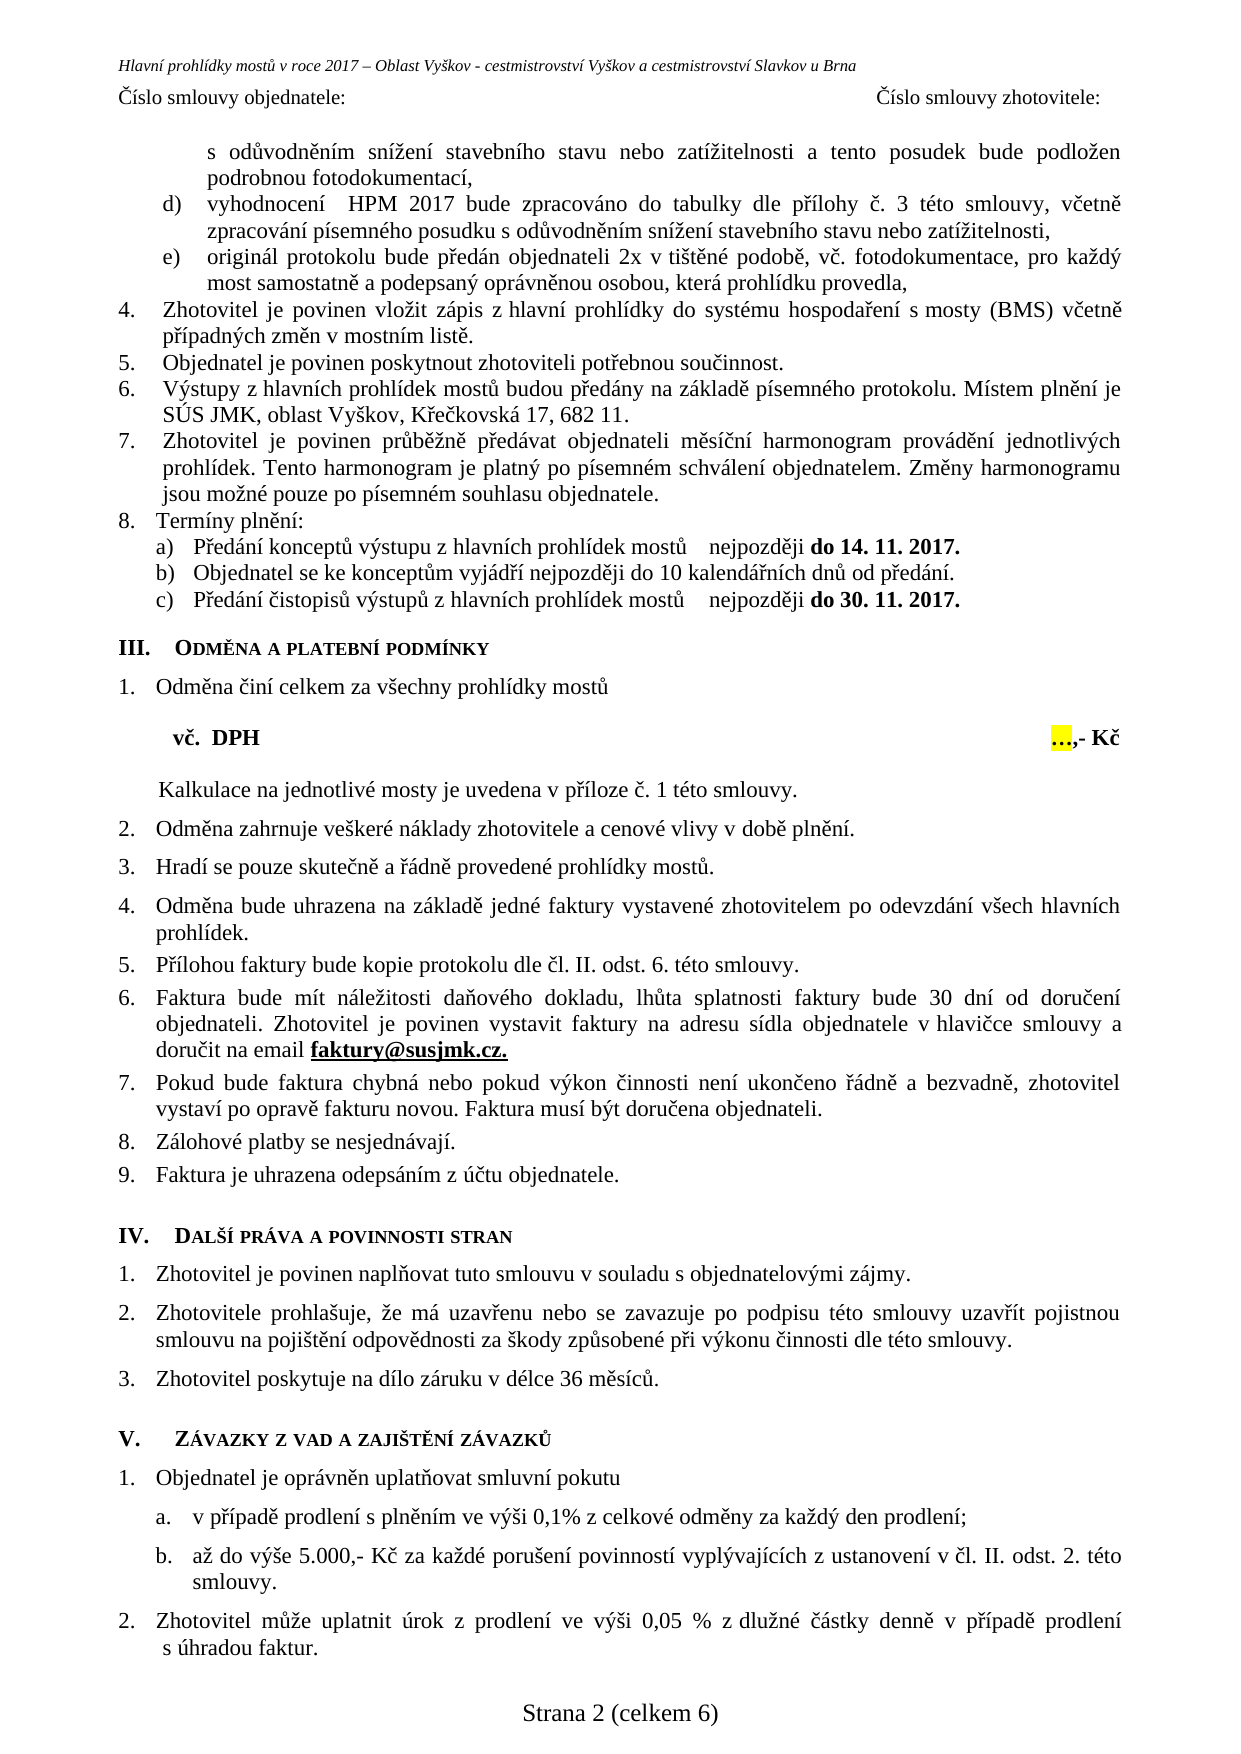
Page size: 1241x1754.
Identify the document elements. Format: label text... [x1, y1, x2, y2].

list až do výše 5.000,- Kč za každé porušení povinností vyplývajících z ustanovení v čl. II. odst. 2. této smlouvy. [155, 1542, 1122, 1595]
list Předání čistopisů výstupů z hlavních prohlídek mostů nejpozději do 30. 11. 2017. [156, 586, 1122, 612]
list Faktura je uhrazena odepsáním z účtu objednatele. [118, 1161, 1122, 1187]
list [162, 138, 1122, 190]
list Další práva a povinnosti stran [118, 1222, 1122, 1248]
list Zhotovitel je povinen vložit zápis z hlavní prohlídky do systému hospodaření s mosty (BMS) včetně případných změn v mostním listě. [118, 296, 1122, 348]
list Hradí se pouze skutečně a řádně provedené prohlídky mostů. [118, 853, 1122, 880]
list Objednatel se ke konceptům vyjádří nejpozději do 10 kalendářních dnů od předání. [156, 559, 1122, 586]
list Pokud bude faktura chybná nebo pokud výkon činnosti není ukončeno řádně a bezvadně, zhotovitel vystaví po opravě fakturu novou. Faktura musí být doručena objednateli. [118, 1069, 1122, 1122]
list Odměna bude uhrazena na základě jedné faktury vystavené zhotovitelem po odevzdání všech hlavních prohlídek. [118, 892, 1122, 945]
list Odměna zahrnuje veškeré náklady zhotovitele a cenové vlivy v době plnění. [118, 814, 1122, 841]
list Odměna činí celkem za všechny prohlídky mostů [118, 673, 1122, 699]
list Přílohou faktury bude kopie protokolu dle čl. II. odst. 6. této smlouvy. [118, 951, 1122, 978]
list Zhotovitele prohlašuje, že má uzavřenu nebo se zavazuje po podpisu této smlouvy uzavřít pojistnou smlouvu na pojištění odpovědnosti za škody způsobené při výkonu činnosti dle této smlouvy. [118, 1299, 1122, 1352]
list Faktura bude mít náležitosti daňového dokladu, lhůta splatnosti faktury bude 30 dní od doručení objednateli. Zhotovitel je povinen vystavit faktury na adresu sídla objednatele v hlavičce smlouvy a doručit na email faktury@susjmk.cz. [118, 984, 1122, 1063]
list Výstupy z hlavních prohlídek mostů budou předány na základě písemného protokolu. Místem plnění je SÚS JMK, oblast Vyškov, Křečkovská 17, 682 11. [118, 375, 1122, 428]
list Objednatel je oprávněn uplatňovat smluvní pokutu [118, 1464, 1122, 1491]
list Odměna a platební podmínky [118, 634, 1122, 661]
list Zálohové platby se nesjednávají. [118, 1128, 1122, 1154]
list vyhodnocení HPM 2017 bude zpracováno do tabulky dle přílohy č. 3 této smlouvy, včetně zpracování písemného posudku s odůvodněním snížení stavebního stavu nebo zatížitelnosti, [162, 190, 1122, 243]
list Zhotovitel může uplatnit úrok z prodlení ve výši 0,05 % z dlužné částky denně v případě prodlení s úhradou faktur. [118, 1607, 1122, 1660]
list originál protokolu bude předán objednateli 2x v tištěné podobě, vč. fotodokumentace, pro každý most samostatně a podepsaný oprávněnou osobou, která prohlídku provedla, [162, 243, 1122, 296]
list Předání konceptů výstupu z hlavních prohlídek mostů nejpozději do 14. 11. 2017. [156, 533, 1122, 559]
text Kalkulace na jednotlivé mosty je uvedena v příloze č. 1 této smlouvy. [118, 776, 1122, 802]
table_header vč. DPH [156, 712, 838, 763]
list Zhotovitel je povinen naplňovat tuto smlouvu v souladu s objednatelovými zájmy. [118, 1261, 1122, 1287]
list Zhotovitel poskytuje na dílo záruku v délce 36 měsíců. [118, 1364, 1122, 1391]
list Objednatel je povinen poskytnout zhotoviteli potřebnou součinnost. [118, 348, 1122, 375]
list Termíny plnění: [118, 507, 1122, 533]
list Zhotovitel je povinen průběžně předávat objednateli měsíční harmonogram provádění jednotlivých prohlídek. Tento harmonogram je platný po písemném schválení objednatelem. Změny harmonogramu jsou možné pouze po písemném souhlasu objednatele. [118, 428, 1122, 507]
table_header …,- Kč [838, 712, 1131, 763]
list v případě prodlení s plněním ve výši 0,1% z celkové odměny za každý den prodlení; [155, 1503, 1122, 1529]
list Závazky z vad a zajištění závazků [118, 1426, 1122, 1452]
